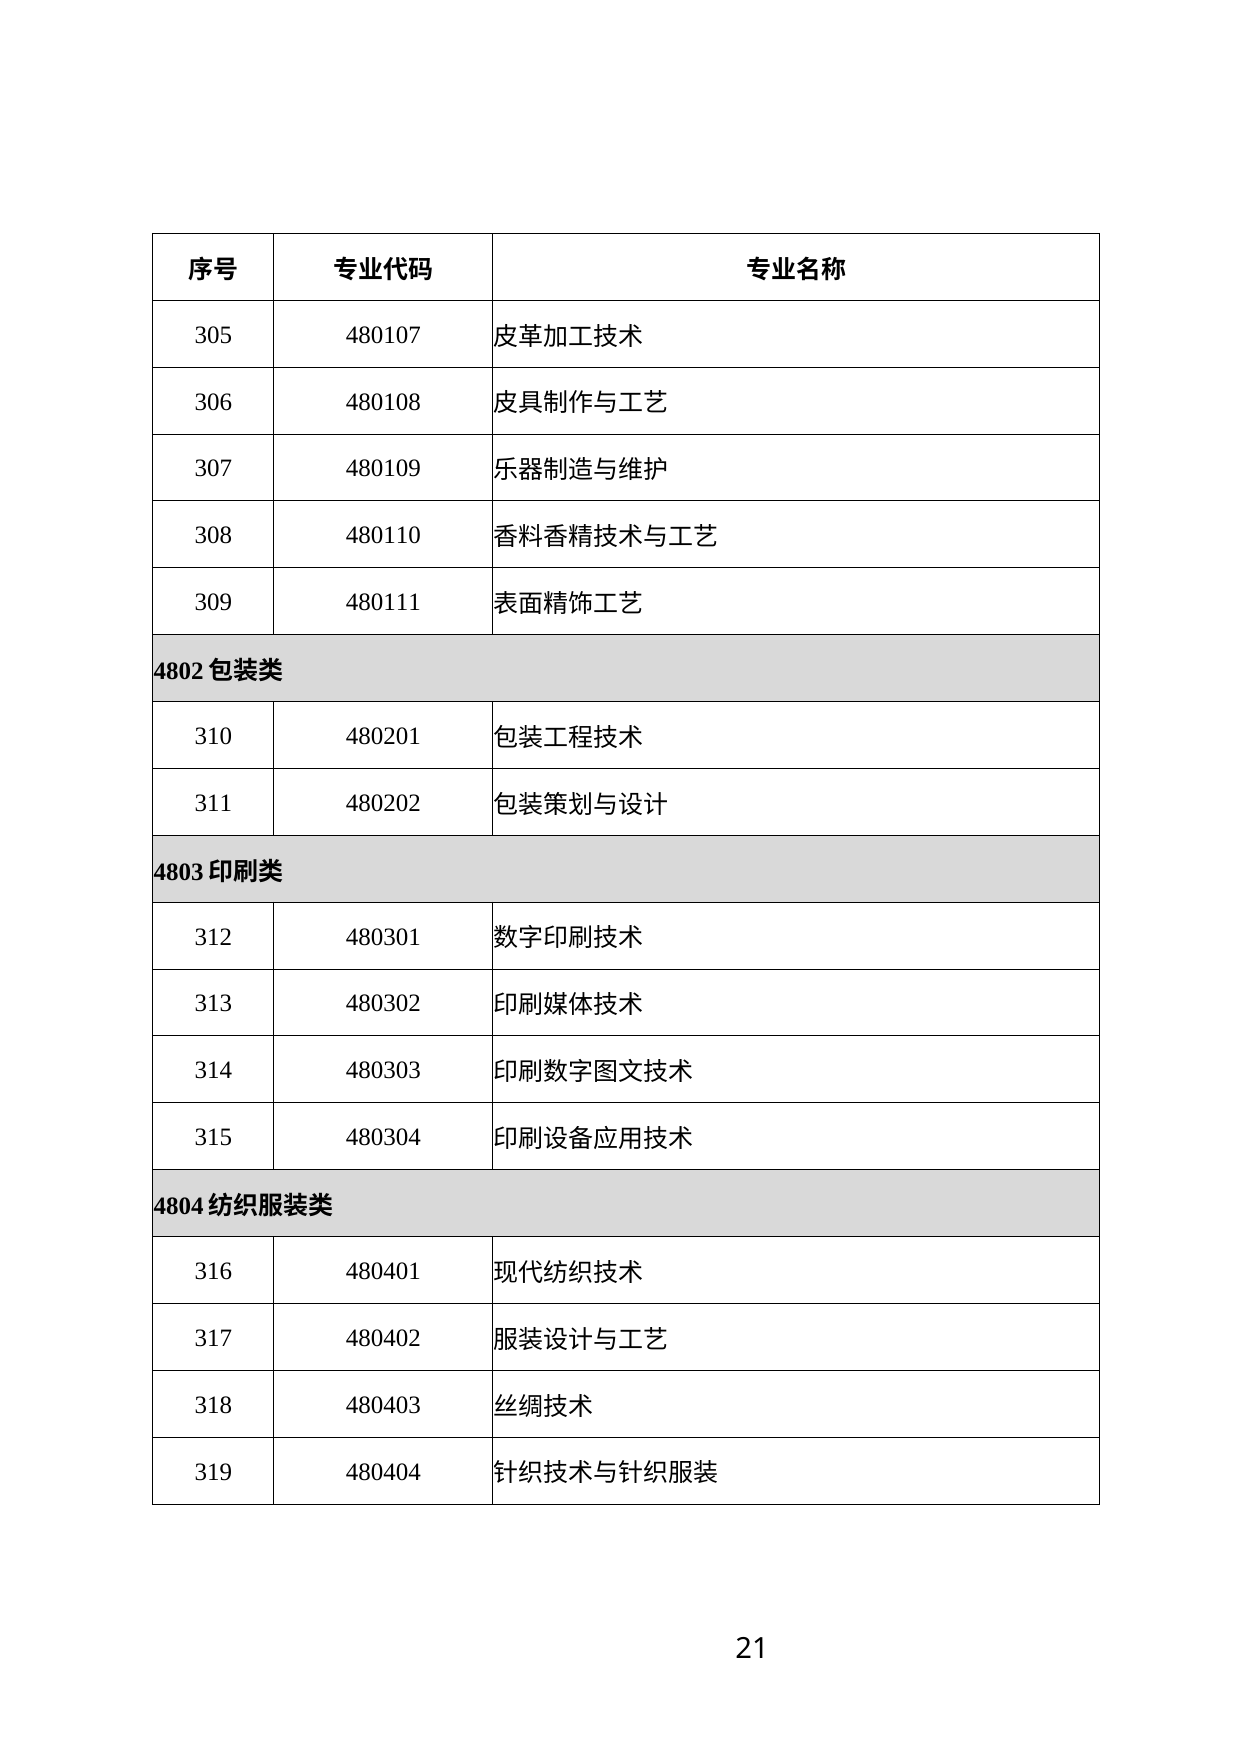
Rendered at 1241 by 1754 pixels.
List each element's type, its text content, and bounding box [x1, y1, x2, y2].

table_cell 印刷媒体技术 [493, 970, 1099, 1035]
table_cell 乐器制造与维护 [493, 435, 1099, 500]
table_cell 表面精饰工艺 [493, 568, 1099, 634]
table_cell 310 [153, 702, 273, 768]
table_cell 312 [153, 903, 273, 968]
table_cell 318 [153, 1371, 273, 1437]
table_cell 480301 [274, 903, 492, 968]
table_cell 480108 [274, 368, 492, 433]
table_cell 香料香精技术与工艺 [493, 501, 1099, 567]
table_cell 皮具制作与工艺 [493, 368, 1099, 433]
table_cell 480111 [274, 568, 492, 634]
table_cell 480403 [274, 1371, 492, 1437]
table_cell 480302 [274, 970, 492, 1035]
table_cell 480110 [274, 501, 492, 567]
table_cell 480107 [274, 301, 492, 367]
table_cell 4804纺织服装类 [153, 1170, 1099, 1236]
table_cell 现代纺织技术 [493, 1237, 1099, 1303]
table_cell 314 [153, 1036, 273, 1102]
table_cell 4803印刷类 [153, 836, 1099, 902]
table_cell 480303 [274, 1036, 492, 1102]
table_cell 313 [153, 970, 273, 1035]
table_cell 480202 [274, 769, 492, 835]
table_cell 311 [153, 769, 273, 835]
table_cell 服装设计与工艺 [493, 1304, 1099, 1370]
table_cell 308 [153, 501, 273, 567]
table_cell 319 [153, 1438, 273, 1503]
table_cell 480404 [274, 1438, 492, 1503]
table_cell 数字印刷技术 [493, 903, 1099, 968]
table_cell 皮革加工技术 [493, 301, 1099, 367]
table_cell 315 [153, 1103, 273, 1169]
table_cell 309 [153, 568, 273, 634]
table_cell 包装工程技术 [493, 702, 1099, 768]
table_cell 包装策划与设计 [493, 769, 1099, 835]
table_cell 305 [153, 301, 273, 367]
table_header 专业名称 [493, 234, 1099, 300]
table_cell 480401 [274, 1237, 492, 1303]
table_cell 307 [153, 435, 273, 500]
table_cell 印刷数字图文技术 [493, 1036, 1099, 1102]
table_header 专业代码 [274, 234, 492, 300]
table_cell 480109 [274, 435, 492, 500]
table_cell 针织技术与针织服装 [493, 1438, 1099, 1503]
table_header 序号 [153, 234, 273, 300]
table_cell 480304 [274, 1103, 492, 1169]
table_cell 306 [153, 368, 273, 433]
table_cell 316 [153, 1237, 273, 1303]
table_cell 480402 [274, 1304, 492, 1370]
table_cell 480201 [274, 702, 492, 768]
table_cell 丝绸技术 [493, 1371, 1099, 1437]
table_cell 317 [153, 1304, 273, 1370]
table_cell 印刷设备应用技术 [493, 1103, 1099, 1169]
table_cell 4802包装类 [153, 635, 1099, 701]
